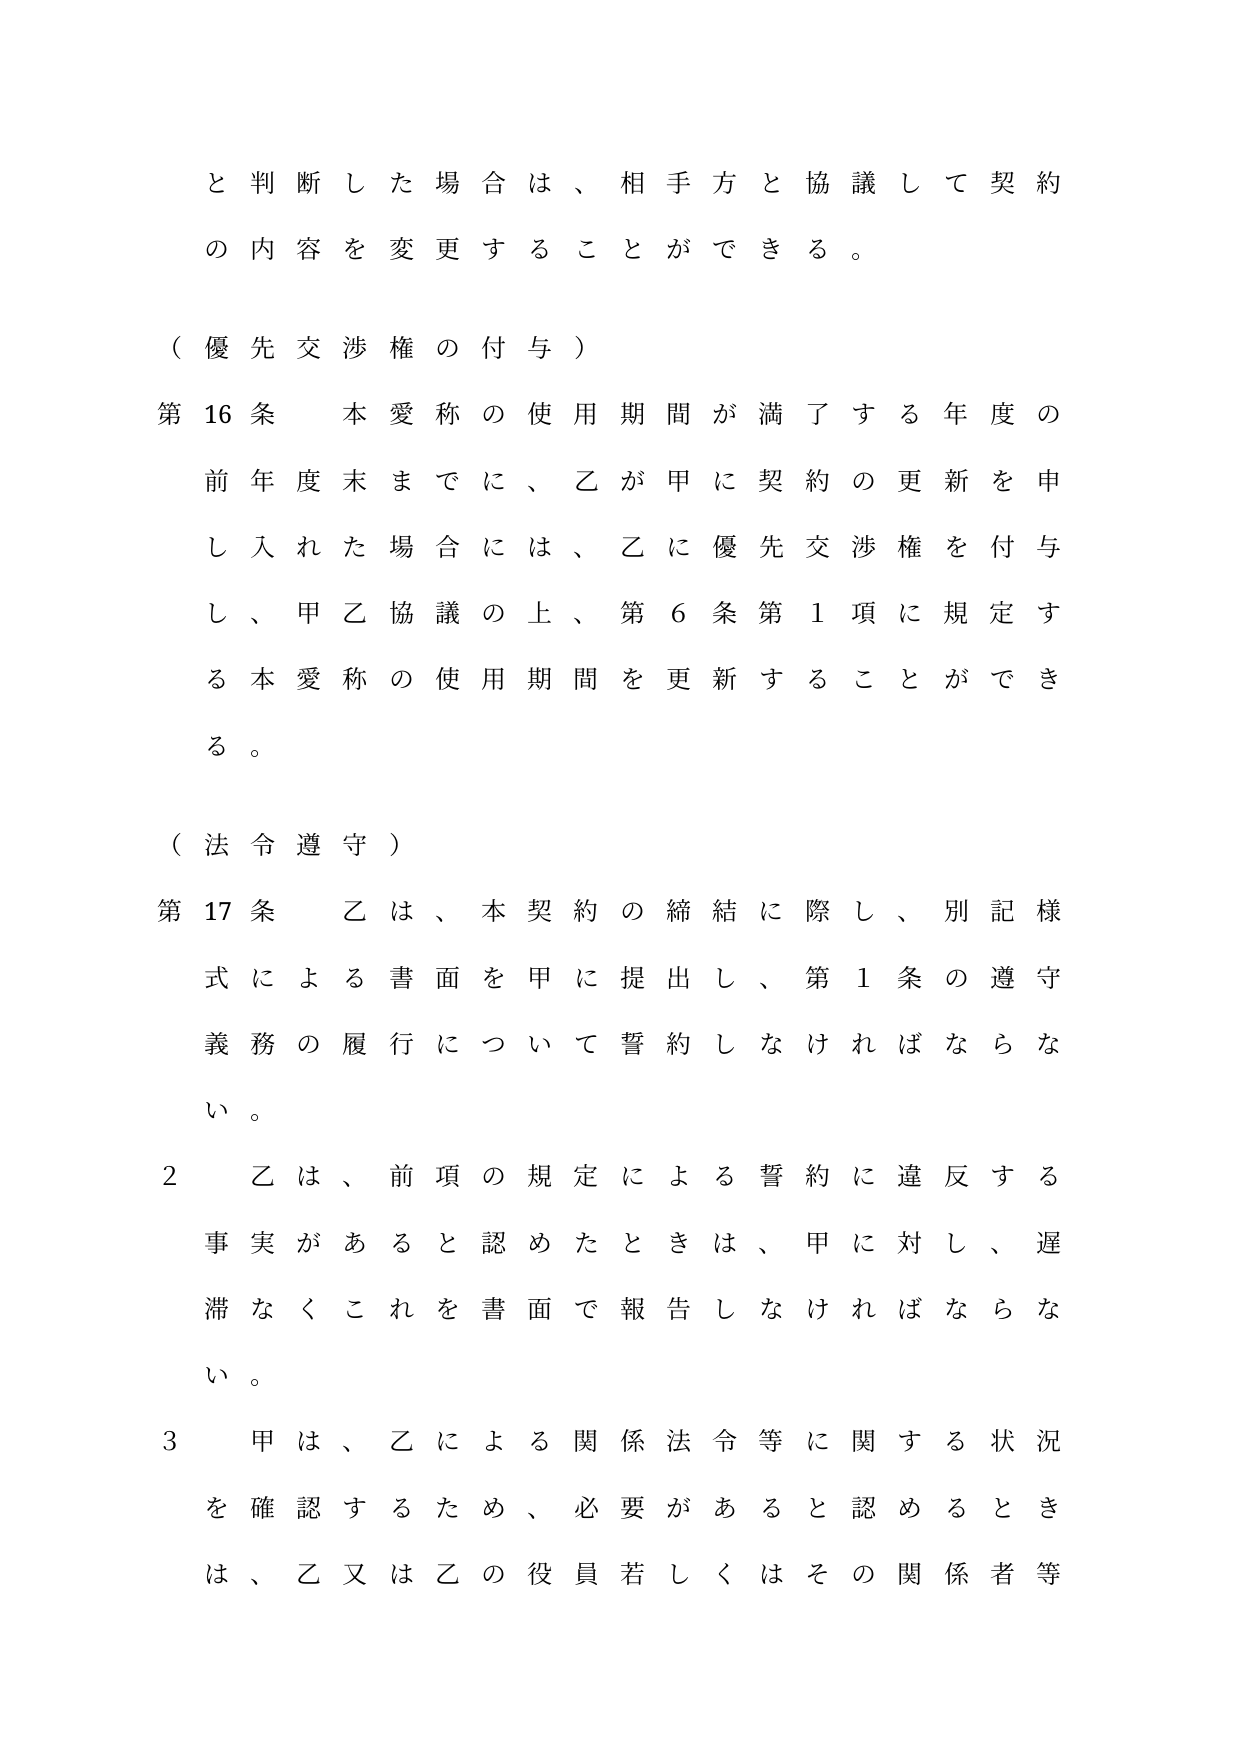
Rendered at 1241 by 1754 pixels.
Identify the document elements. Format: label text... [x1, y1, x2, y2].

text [157, 1407, 1103, 1606]
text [157, 148, 1103, 281]
text ２ 乙は、前項の規定による誓約に違反する事実があると認めたときは、甲に対し、遅滞なくこれを書面で報告しなければならない。 [157, 1142, 1103, 1407]
text （法令遵守） [157, 811, 1103, 877]
text 第16条 本愛称の使用期間が満了する年度の前年度末までに、乙が甲に契約の更新を申し入れた場合には、乙に優先交渉権を付与し、甲乙協議の上、第６条第１項に規定する本愛称の使用期間を更新することができる。 [157, 380, 1103, 778]
text （優先交渉権の付与） [157, 314, 1103, 380]
text 第17条 乙は、本契約の締結に際し、別記様式による書面を甲に提出し、第１条の遵守義務の履行について誓約しなければならない。 [157, 877, 1103, 1142]
